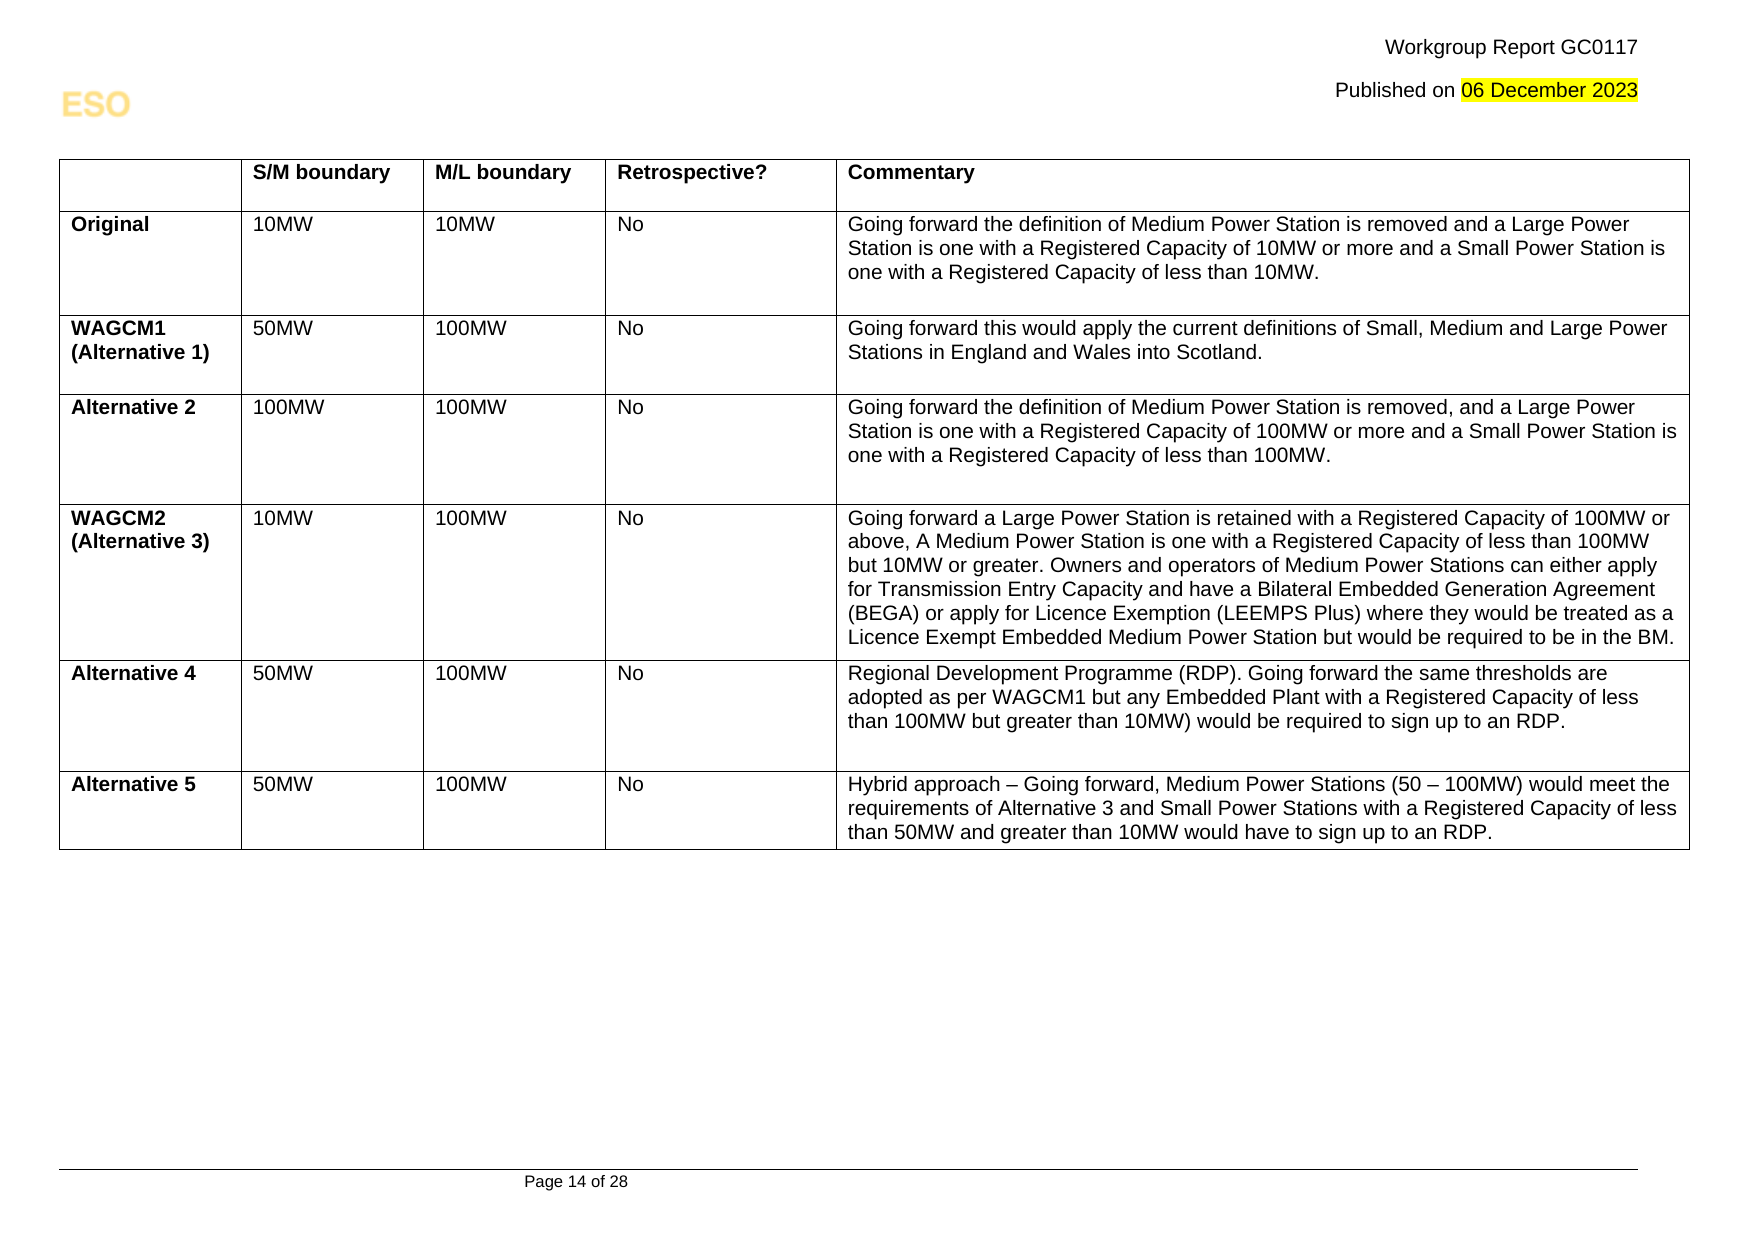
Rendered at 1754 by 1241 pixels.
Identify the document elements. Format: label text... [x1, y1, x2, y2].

table_cell 100MW [424, 395, 605, 504]
table_cell Going forward the definition of Medium Power Station is removed and a Large Power Station is one with a Registered Capacity of 10MW or more and a Small Power Station is one with a Registered Capacity of less than 10MW. [837, 212, 1689, 315]
table_cell No [606, 661, 836, 771]
table_cell 100MW [424, 661, 605, 771]
table_cell Going forward a Large Power Station is retained with a Registered Capacity of 100MW or above, A Medium Power Station is one with a Registered Capacity of less than 100MW but 10MW or greater. Owners and operators of Medium Power Stations can either apply for Transmission Entry Capacity and have a Bilateral Embedded Generation Agreement (BEGA) or apply for Licence Exemption (LEEMPS Plus) where they would be treated as a Licence Exempt Embedded Medium Power Station but would be required to be in the BM. [837, 505, 1689, 660]
table_cell Hybrid approach – Going forward, Medium Power Stations (50 – 100MW) would meet the requirements of Alternative 3 and Small Power Stations with a Registered Capacity of less than 50MW and greater than 10MW would have to sign up to an RDP. [837, 772, 1689, 849]
table_cell Going forward this would apply the current definitions of Small, Medium and Large Power Stations in England and Wales into Scotland. [837, 316, 1689, 393]
table_cell No [606, 505, 836, 660]
table_cell No [606, 395, 836, 504]
table_cell Regional Development Programme (RDP). Going forward the same thresholds are adopted as per WAGCM1 but any Embedded Plant with a Registered Capacity of less than 100MW but greater than 10MW) would be required to sign up to an RDP. [837, 661, 1689, 771]
table_cell WAGCM2 (Alternative 3) [60, 505, 241, 660]
table_cell Alternative 4 [60, 661, 241, 771]
table_cell 50MW [242, 772, 423, 849]
table_cell Original [60, 212, 241, 315]
table_cell 100MW [424, 316, 605, 393]
table_cell 100MW [424, 505, 605, 660]
table_cell 50MW [242, 316, 423, 393]
picture [59, 79, 136, 125]
table_cell 100MW [242, 395, 423, 504]
table_header M/L boundary [424, 160, 605, 211]
table_cell No [606, 212, 836, 315]
table_cell 10MW [242, 212, 423, 315]
table_cell 10MW [424, 212, 605, 315]
table_cell 10MW [242, 505, 423, 660]
table_cell No [606, 772, 836, 849]
table_cell WAGCM1 (Alternative 1) [60, 316, 241, 393]
table_cell Alternative 2 [60, 395, 241, 504]
table_header Retrospective? [606, 160, 836, 211]
table_cell 50MW [242, 661, 423, 771]
table_cell 100MW [424, 772, 605, 849]
table_header Commentary [837, 160, 1689, 211]
table_cell Going forward the definition of Medium Power Station is removed, and a Large Power Station is one with a Registered Capacity of 100MW or more and a Small Power Station is one with a Registered Capacity of less than 100MW. [837, 395, 1689, 504]
table_header S/M boundary [242, 160, 423, 211]
table_cell No [606, 316, 836, 393]
table_cell Alternative 5 [60, 772, 241, 849]
table_header [60, 160, 241, 211]
